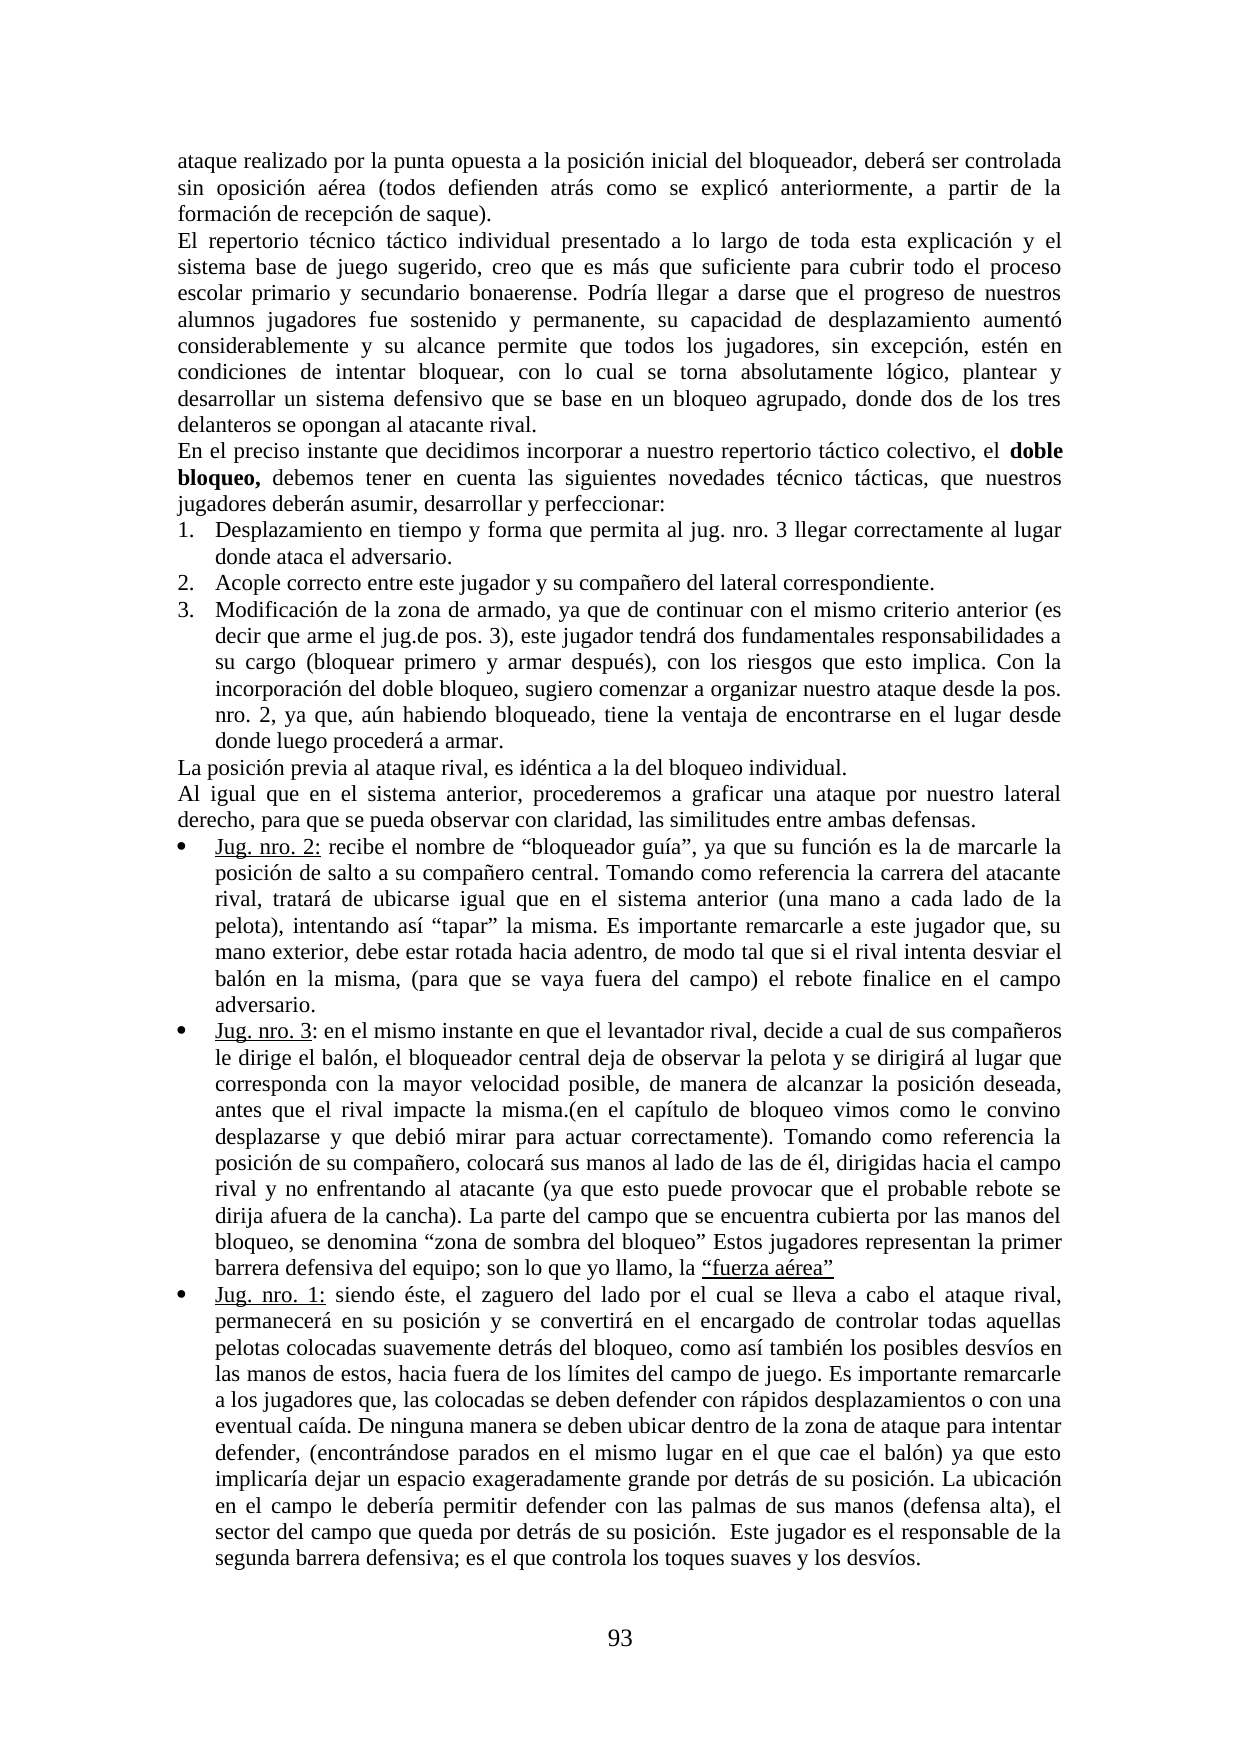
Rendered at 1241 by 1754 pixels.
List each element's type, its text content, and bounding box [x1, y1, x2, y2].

text El repertorio técnico táctico individual presentado a lo largo de toda esta explicación y el sistema base de juego sugerido, creo que es más que suficiente para cubrir todo el proceso escolar primario y secundario bonaerense. Podría llegar a darse que el progreso de nuestros alumnos jugadores fue sostenido y permanente, su capacidad de desplazamiento aumentó considerablemente y su alcance permite que todos los jugadores, sin excepción, estén en condiciones de intentar bloquear, con lo cual se torna absolutamente lógico, plantear y desarrollar un sistema defensivo que se base en un bloqueo agrupado, donde dos de los tres delanteros se opongan al atacante rival. [177, 227, 1063, 437]
text La posición previa al ataque rival, es idéntica a la del bloqueo individual. [177, 754, 1063, 780]
list Desplazamiento en tiempo y forma que permita al jug. nro. 3 llegar correctamente al lugar donde ataca el adversario. [177, 517, 1063, 569]
text Al igual que en el sistema anterior, procederemos a graficar una ataque por nuestro lateral derecho, para que se pueda observar con claridad, las similitudes entre ambas defensas. [177, 780, 1063, 833]
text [177, 148, 1063, 227]
list Acople correcto entre este jugador y su compañero del lateral correspondiente. [177, 569, 1063, 596]
list Modificación de la zona de armado, ya que de continuar con el mismo criterio anterior (es decir que arme el jug.de pos. 3), este jugador tendrá dos fundamentales responsabilidades a su cargo (bloquear primero y armar después), con los riesgos que esto implica. Con la incorporación del doble bloqueo, sugiero comenzar a organizar nuestro ataque desde la pos. nro. 2, ya que, aún habiendo bloqueado, tiene la ventaja de encontrarse en el lugar desde donde luego procederá a armar. [177, 596, 1063, 754]
list Jug. nro. 2: recibe el nombre de “bloqueador guía”, ya que su función es la de marcarle la posición de salto a su compañero central. Tomando como referencia la carrera del atacante rival, tratará de ubicarse igual que en el sistema anterior (una mano a cada lado de la pelota), intentando así “tapar” la misma. Es importante remarcarle a este jugador que, su mano exterior, debe estar rotada hacia adentro, de modo tal que si el rival intenta desviar el balón en la misma, (para que se vaya fuera del campo) el rebote finalice en el campo adversario. [177, 833, 1063, 1017]
list Jug. nro. 1: siendo éste, el zaguero del lado por el cual se lleva a cabo el ataque rival, permanecerá en su posición y se convertirá en el encargado de controlar todas aquellas pelotas colocadas suavemente detrás del bloqueo, como así también los posibles desvíos en las manos de estos, hacia fuera de los límites del campo de juego. Es importante remarcarle a los jugadores que, las colocadas se deben defender con rápidos desplazamientos o con una eventual caída. De ninguna manera se deben ubicar dentro de la zona de ataque para intentar defender, (encontrándose parados en el mismo lugar en el que cae el balón) ya que esto implicaría dejar un espacio exageradamente grande por detrás de su posición. La ubicación en el campo le debería permitir defender con las palmas de sus manos (defensa alta), el sector del campo que queda por detrás de su posición. Este jugador es el responsable de la segunda barrera defensiva; es el que controla los toques suaves y los desvíos. [177, 1281, 1063, 1571]
list Jug. nro. 3: en el mismo instante en que el levantador rival, decide a cual de sus compañeros le dirige el balón, el bloqueador central deja de observar la pelota y se dirigirá al lugar que corresponda con la mayor velocidad posible, de manera de alcanzar la posición deseada, antes que el rival impacte la misma.(en el capítulo de bloqueo vimos como le convino desplazarse y que debió mirar para actuar correctamente). Tomando como referencia la posición de su compañero, colocará sus manos al lado de las de él, dirigidas hacia el campo rival y no enfrentando al atacante (ya que esto puede provocar que el probable rebote se dirija afuera de la cancha). La parte del campo que se encuentra cubierta por las manos del bloqueo, se denomina “zona de sombra del bloqueo” Estos jugadores representan la primer barrera defensiva del equipo; son lo que yo llamo, la “fuerza aérea” [177, 1017, 1063, 1281]
text En el preciso instante que decidimos incorporar a nuestro repertorio táctico colectivo, el doble bloqueo, debemos tener en cuenta las siguientes novedades técnico tácticas, que nuestros jugadores deberán asumir, desarrollar y perfeccionar: [177, 437, 1063, 517]
